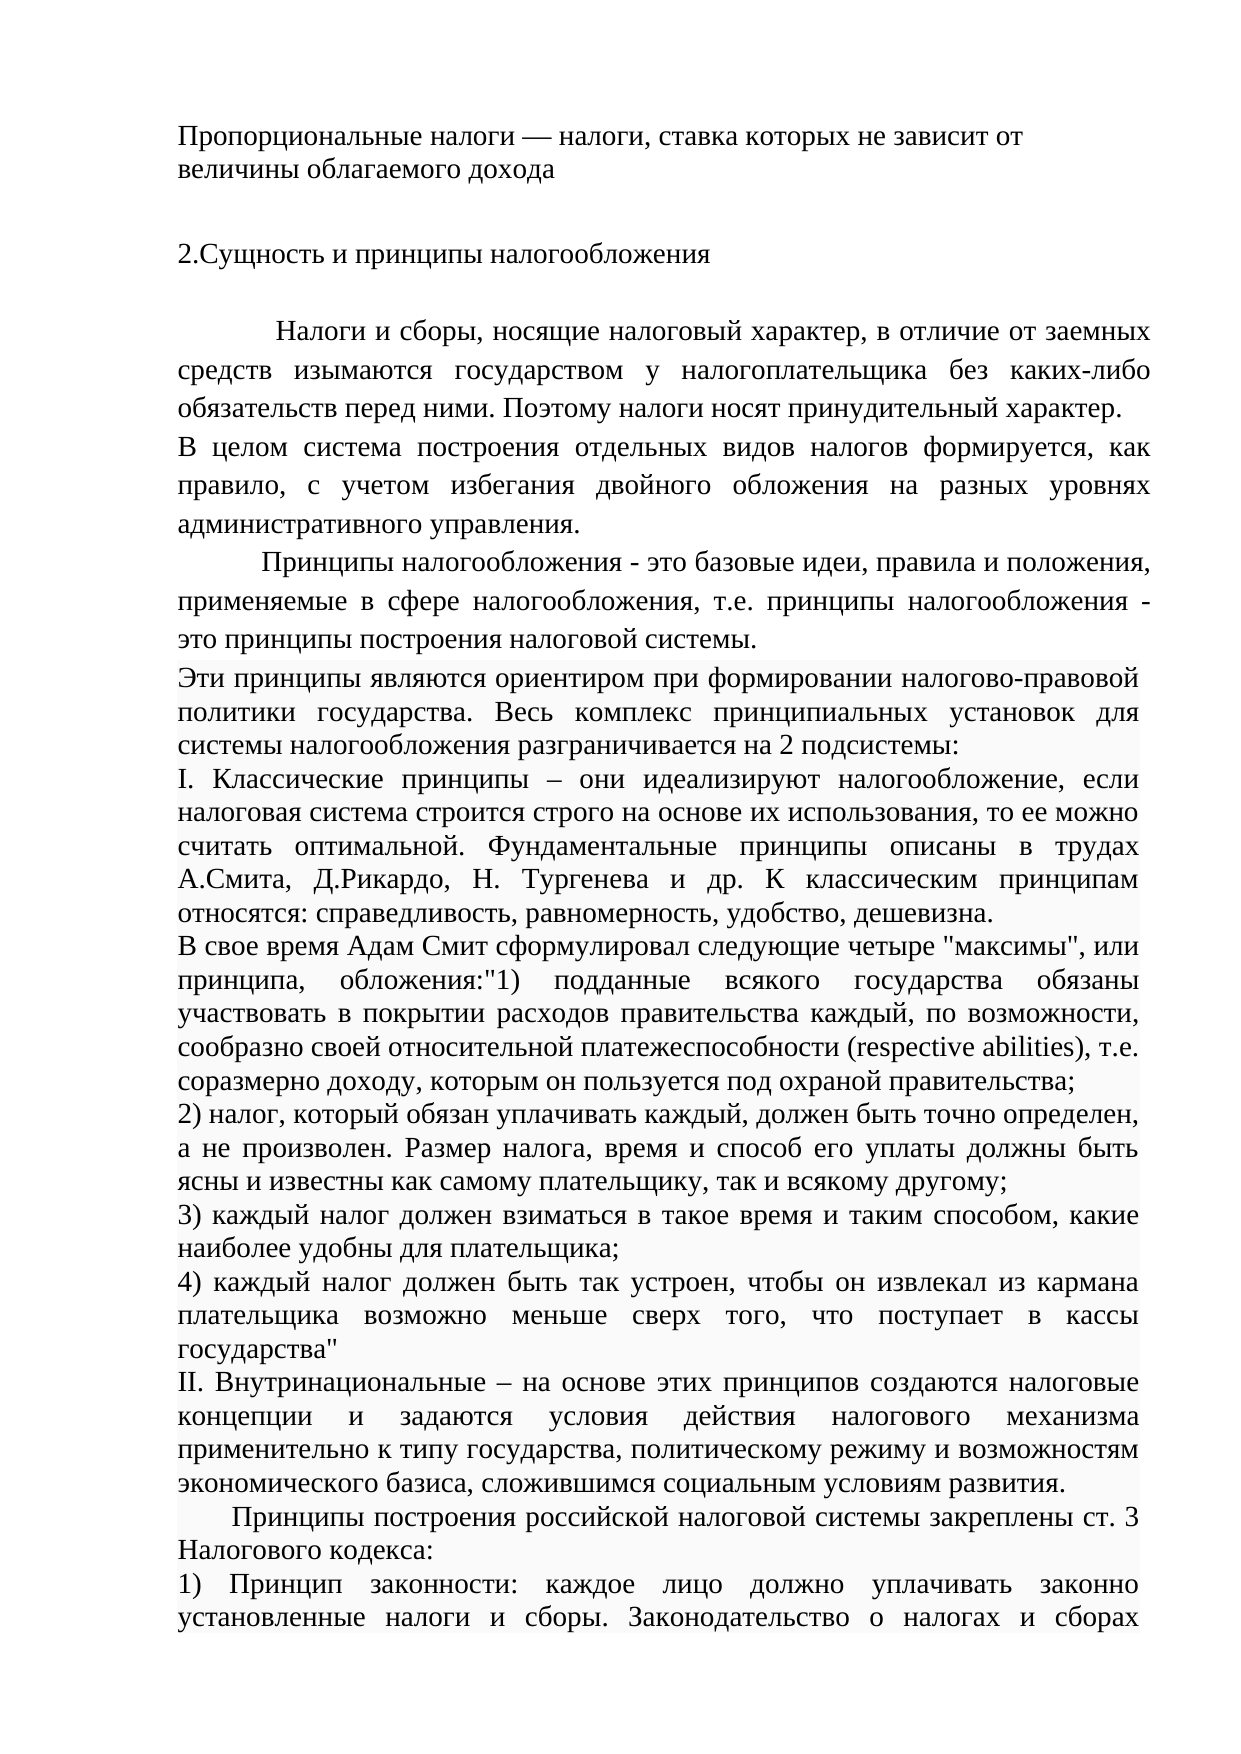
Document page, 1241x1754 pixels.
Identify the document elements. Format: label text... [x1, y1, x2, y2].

text 2) налог, который обязан уплачивать каждый, должен быть точно определен, а не произволен. Размер налога, время и способ его уплаты должны быть ясны и известны как самому плательщику, так и всякому другому; [177, 1096, 1140, 1197]
text Пропорциональные налоги — налоги, ставка которых не зависит от величины облагаемого дохода [177, 118, 1152, 185]
text II. Внутринациональные – на основе этих принципов создаются налоговые концепции и задаются условия действия налогового механизма применительно к типу государства, политическому режиму и возможностям экономического базиса, сложившимся социальным условиям развития. [177, 1364, 1140, 1499]
text I. Классические принципы – они идеализируют налогообложение, если налоговая система строится строго на основе их использования, то ее можно считать оптимальной. Фундаментальные принципы описаны в трудах А.Смита, Д.Рикардо, Н. Тургенева и др. К классическим принципам относятся: справедливость, равномерность, удобство, дешевизна. [177, 761, 1140, 928]
text Налоги и сборы, носящие налоговый характер, в отличие от заемных средств изымаются государством у налогоплательщика без каких-либо обязательств перед ними. Поэтому налоги носят принудительный характер. [177, 313, 1152, 424]
text В целом система построения отдельных видов налогов формируется, как правило, с учетом избегания двойного обложения на разных уровнях административного управления. [177, 429, 1152, 539]
text В свое время Адам Смит сформулировал следующие четыре "максимы", или принципа, обложения:"1) подданные всякого государства обязаны участвовать в покрытии расходов правительства каждый, по возможности, сообразно своей относительной платежеспособности (respective abilities), т.е. соразмерно доходу, которым он пользуется под охраной правительства; [177, 928, 1140, 1096]
text 4) каждый налог должен быть так устроен, чтобы он извлекал из кармана плательщика возможно меньше сверх того, что поступает в кассы государства" [177, 1264, 1140, 1364]
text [177, 1566, 1140, 1633]
text 3) каждый налог должен взиматься в такое время и таким способом, какие наиболее удобны для плательщика; [177, 1197, 1140, 1264]
text Принципы построения российской налоговой системы закреплены ст. 3 Налогового кодекса: [177, 1499, 1140, 1566]
text Эти принципы являются ориентиром при формировании налогово-правовой политики государства. Весь комплекс принципиальных установок для системы налогообложения разграничивается на 2 подсистемы: [177, 660, 1140, 761]
text Принципы налогообложения - это базовые идеи, правила и положения, применяемые в сфере налогообложения, т.е. принципы налогообложения - это принципы построения налоговой системы. [177, 544, 1152, 655]
text 2.Сущность и принципы налогообложения [177, 236, 1152, 270]
